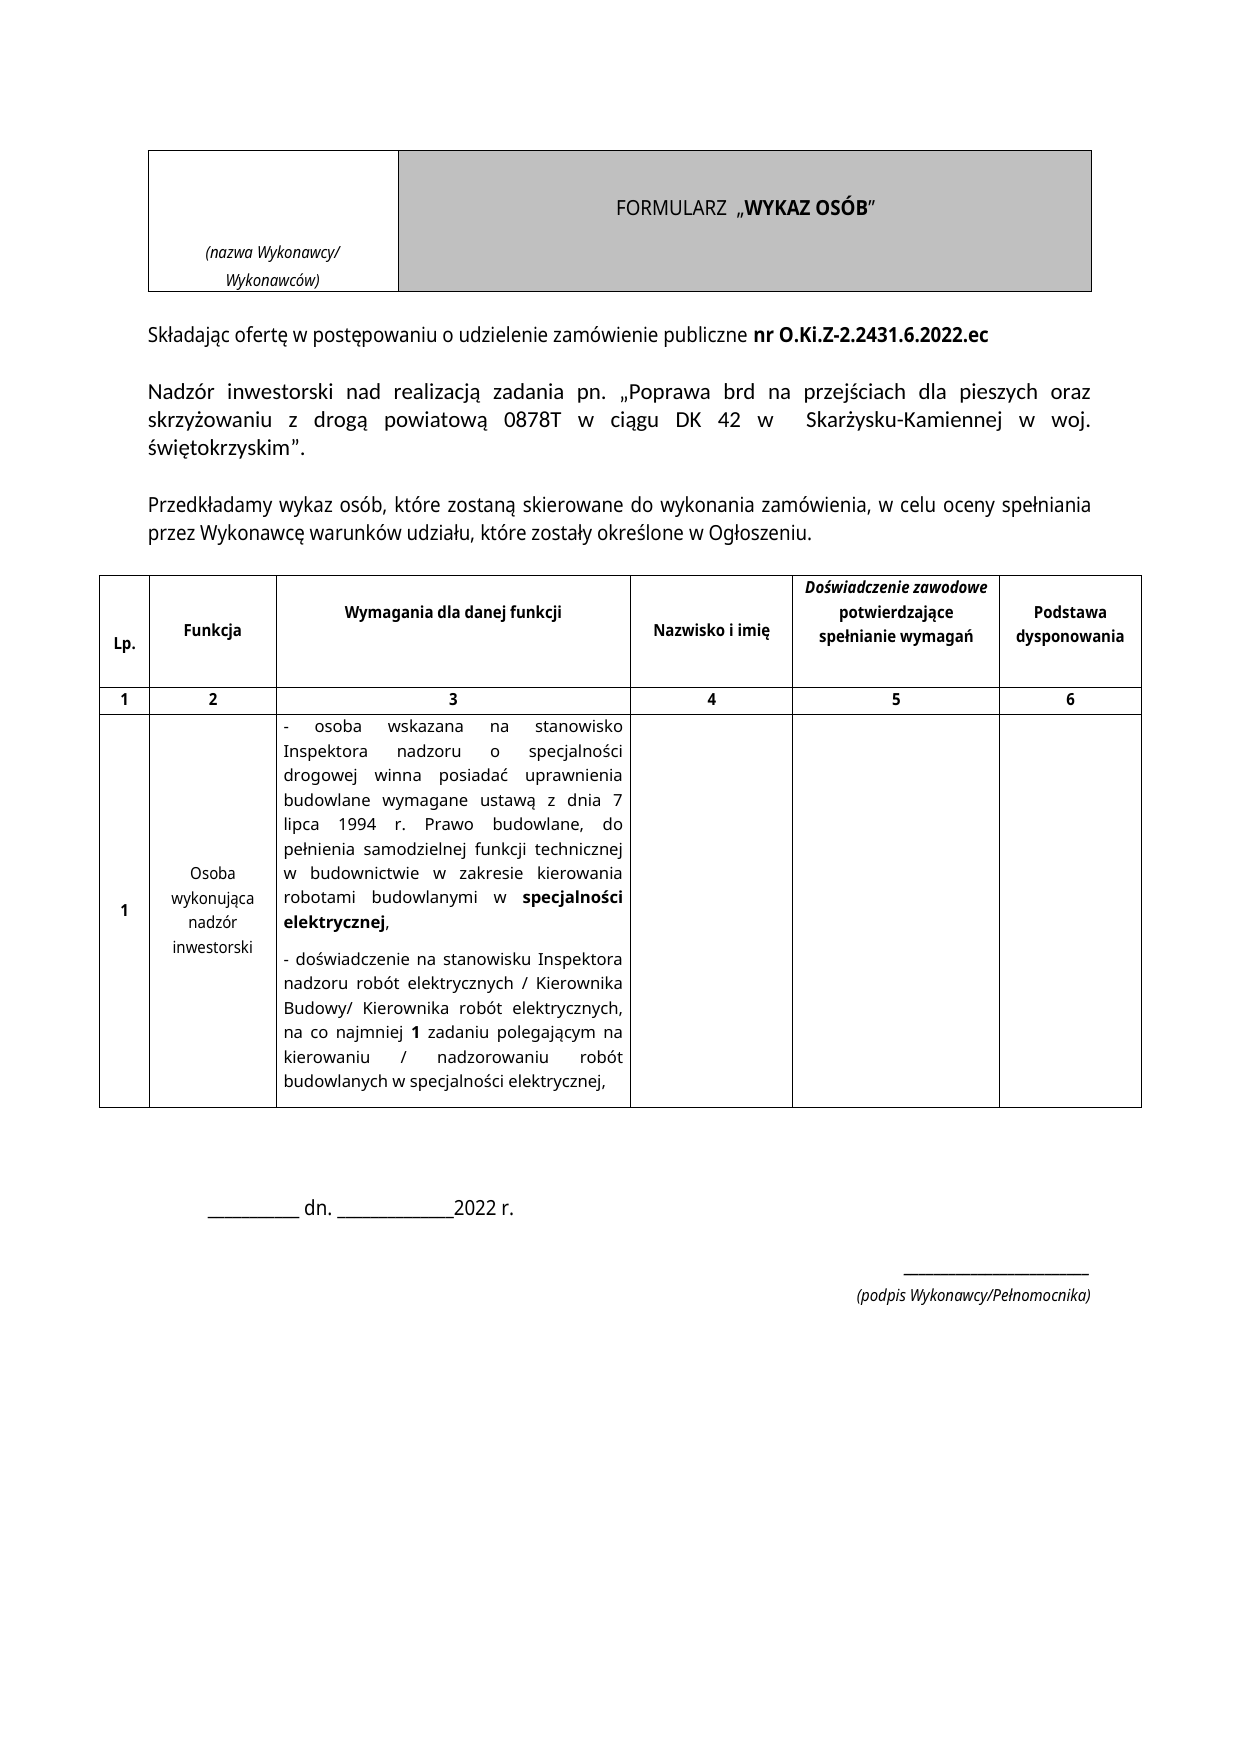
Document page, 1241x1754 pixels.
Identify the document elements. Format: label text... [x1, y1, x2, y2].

table_cell [793, 715, 999, 1107]
table_cell Osoba wykonująca nadzór inwestorski [150, 715, 276, 1107]
text (podpis Wykonawcy/Pełnomocnika) [148, 1279, 1093, 1306]
text Przedkładamy wykaz osób, które zostaną skierowane do wykonania zamówienia, w celu oceny spełniania przez Wykonawcę warunków udziału, które zostały określone w Ogłoszeniu. [148, 490, 1093, 547]
text Składając ofertę w postępowaniu o udzielenie zamówienie publiczne nr O.Ki.Z-2.2431.6.2022.ec [148, 320, 1122, 349]
text ___________ dn. ______________2022 r. [148, 1193, 1093, 1250]
table_cell [1000, 715, 1141, 1107]
table_cell [631, 715, 792, 1107]
table_header Podstawa dysponowania [1000, 576, 1141, 687]
table_cell 1 [100, 688, 149, 714]
table_header Doświadczenie zawodowe potwierdzające spełnianie wymagań [793, 576, 999, 687]
table_header Funkcja [150, 576, 276, 687]
table_header Lp. [100, 576, 149, 687]
table_header (nazwa Wykonawcy/ Wykonawców) [149, 151, 398, 291]
table_cell - osoba wskazana na stanowisko Inspektora nadzoru o specjalności drogowej winna posiadać uprawnienia budowlane wymagane ustawą z dnia 7 lipca 1994 r. Prawo budowlane, do pełnienia samodzielnej funkcji technicznej w budownictwie w zakresie kierowania robotami budowlanymi w specjalności elektrycznej, - doświadczenie na stanowisku Inspektora nadzoru robót elektrycznych / Kierownika Budowy/ Kierownika robót elektrycznych, na co najmniej 1 zadaniu polegającym na kierowaniu / nadzorowaniu robót budowlanych w specjalności elektrycznej, [277, 715, 630, 1107]
table_cell 1 [100, 715, 149, 1107]
text _________________________ [148, 1250, 1093, 1279]
table_cell 3 [277, 688, 630, 714]
table_cell 2 [150, 688, 276, 714]
table_header FORMULARZ „WYKAZ OSÓB” [399, 151, 1091, 291]
table_cell 4 [631, 688, 792, 714]
table_header Nazwisko i imię [631, 576, 792, 687]
table_header Wymagania dla danej funkcji [277, 576, 630, 687]
table_cell 6 [1000, 688, 1141, 714]
table_cell 5 [793, 688, 999, 714]
